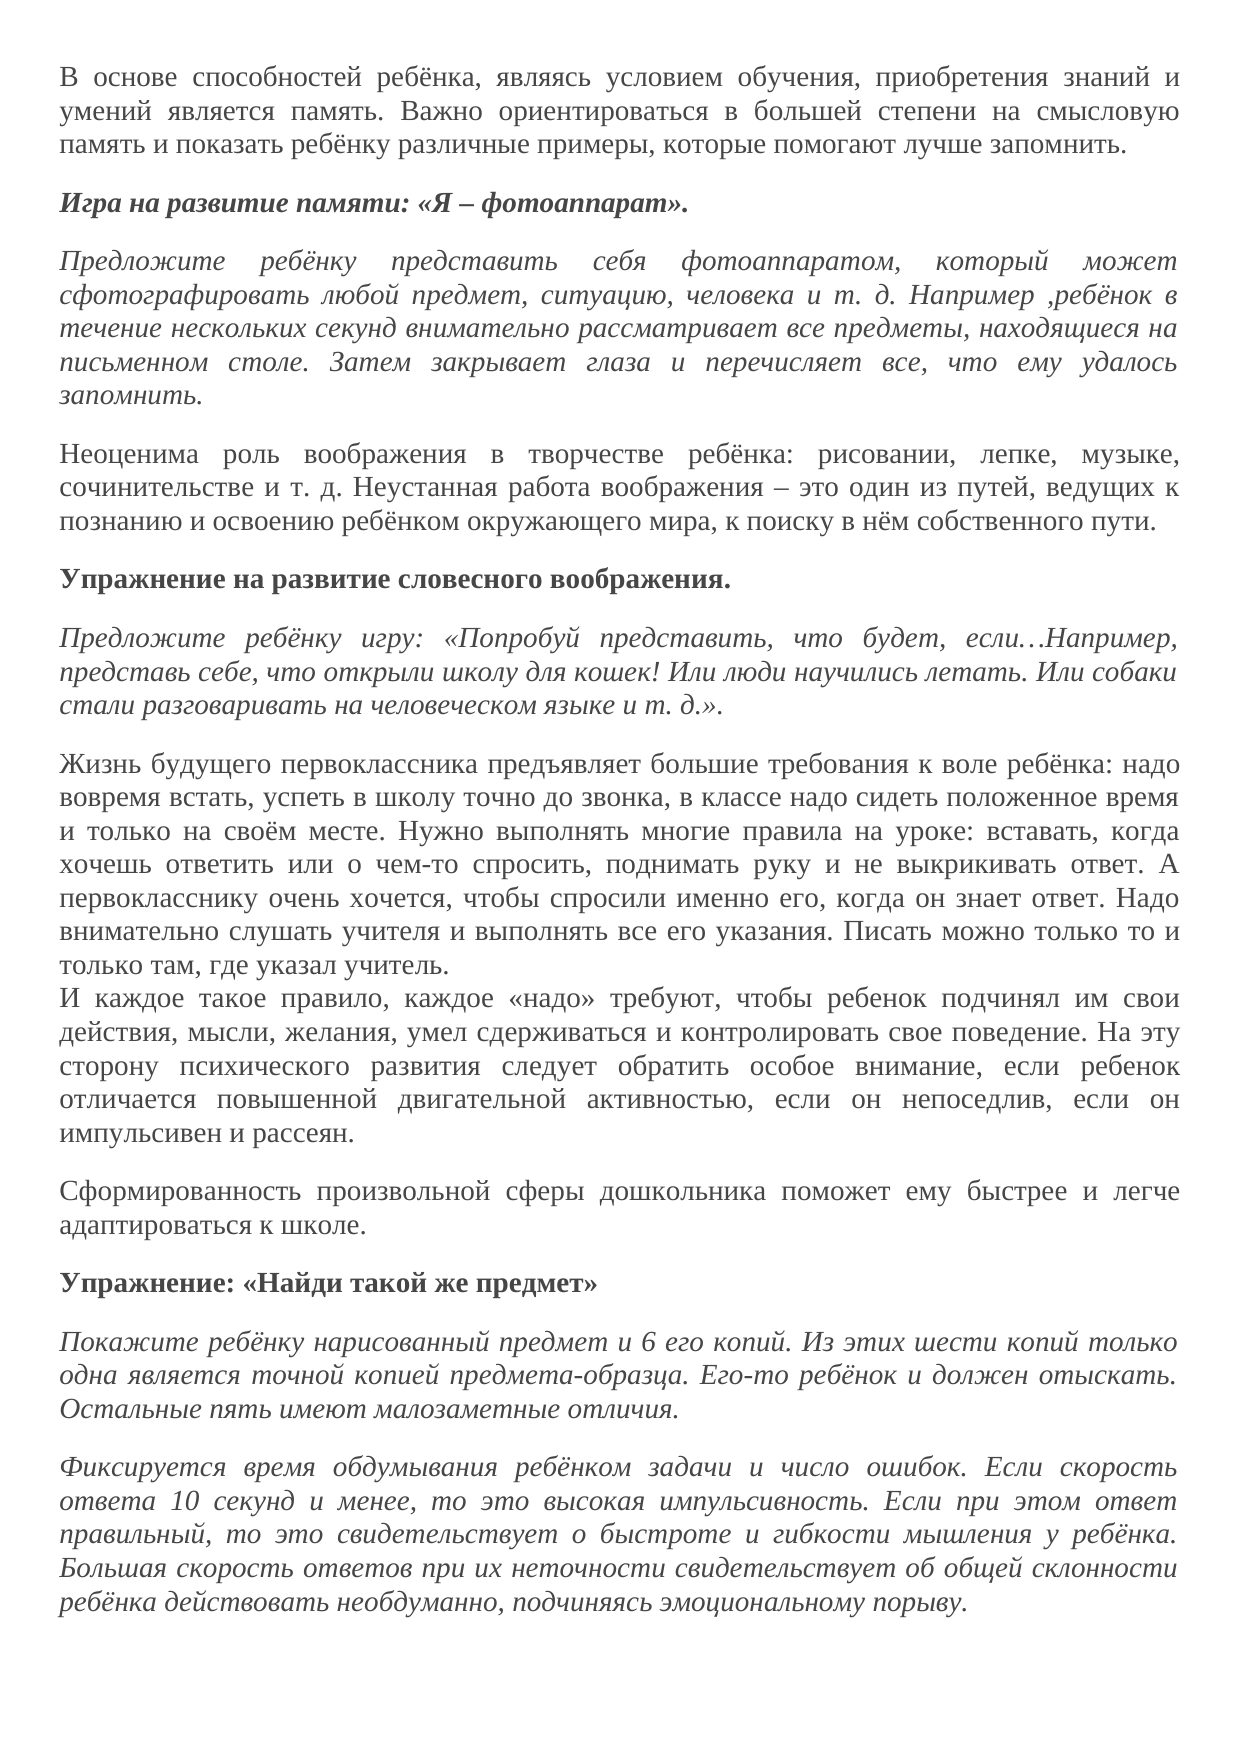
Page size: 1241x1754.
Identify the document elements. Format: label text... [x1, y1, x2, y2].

text В основе способностей ребёнка, являясь условием обучения, приобретения знаний и умений является память. Важно ориентироваться в большей степени на смысловую память и показать ребёнку различные примеры, которые помогают лучше запомнить. [59, 59, 1181, 160]
text Сформированность произвольной сферы дошкольника поможет ему быстрее и легче адаптироваться к школе. [59, 1173, 1181, 1240]
text И каждое такое правило, каждое «надо» требуют, чтобы ребенок подчинял им свои действия, мысли, желания, умел сдерживаться и контролировать свое поведение. На эту сторону психического развития следует обратить особое внимание, если ребенок отличается повышенной двигательной активностью, если он непоседлив, если он импульсивен и рассеян. [59, 981, 1181, 1148]
text Упражнение на развитие словесного воображения. [59, 562, 1181, 595]
text Неоценима роль воображения в творчестве ребёнка: рисовании, лепке, музыке, сочинительстве и т. д. Неустанная работа воображения – это один из путей, ведущих к познанию и освоению ребёнком окружающего мира, к поиску в нём собственного пути. [59, 436, 1181, 537]
text Предложите ребёнку игру: «Попробуй представить, что будет, если…Например, представь себе, что открыли школу для кошек! Или люди научились летать. Или собаки стали разговаривать на человеческом языке и т. д.». [59, 620, 1181, 721]
text Фиксируется время обдумывания ребёнком задачи и число ошибок. Если скорость ответа 10 секунд и менее, то это высокая импульсивность. Если при этом ответ правильный, то это свидетельствует о быстроте и гибкости мышления у ребёнка. Большая скорость ответов при их неточности свидетельствует об общей склонности ребёнка действовать необдуманно, подчиняясь эмоциональному порыву. [59, 1449, 1181, 1617]
text Игра на развитие памяти: «Я – фотоаппарат». [59, 185, 1181, 218]
text Предложите ребёнку представить себя фотоаппаратом, который может сфотографировать любой предмет, ситуацию, человека и т. д. Например ,ребёнок в течение нескольких секунд внимательно рассматривает все предметы, находящиеся на письменном столе. Затем закрывает глаза и перечисляет все, что ему удалось запомнить. [59, 243, 1181, 411]
text Упражнение: «Найди такой же предмет» [59, 1265, 1181, 1299]
text Покажите ребёнку нарисованный предмет и 6 его копий. Из этих шести копий только одна является точной копией предмета-образца. Его-то ребёнок и должен отыскать. Остальные пять имеют малозаметные отличия. [59, 1324, 1181, 1424]
text Жизнь будущего первоклассника предъявляет большие требования к воле ребёнка: надо вовремя встать, успеть в школу точно до звонка, в классе надо сидеть положенное время и только на своём месте. Нужно выполнять многие правила на уроке: вставать, когда хочешь ответить или о чем-то спросить, поднимать руку и не выкрикивать ответ. А первокласснику очень хочется, чтобы спросили именно его, когда он знает ответ. Надо внимательно слушать учителя и выполнять все его указания. Писать можно только то и только там, где указал учитель. [59, 746, 1181, 981]
